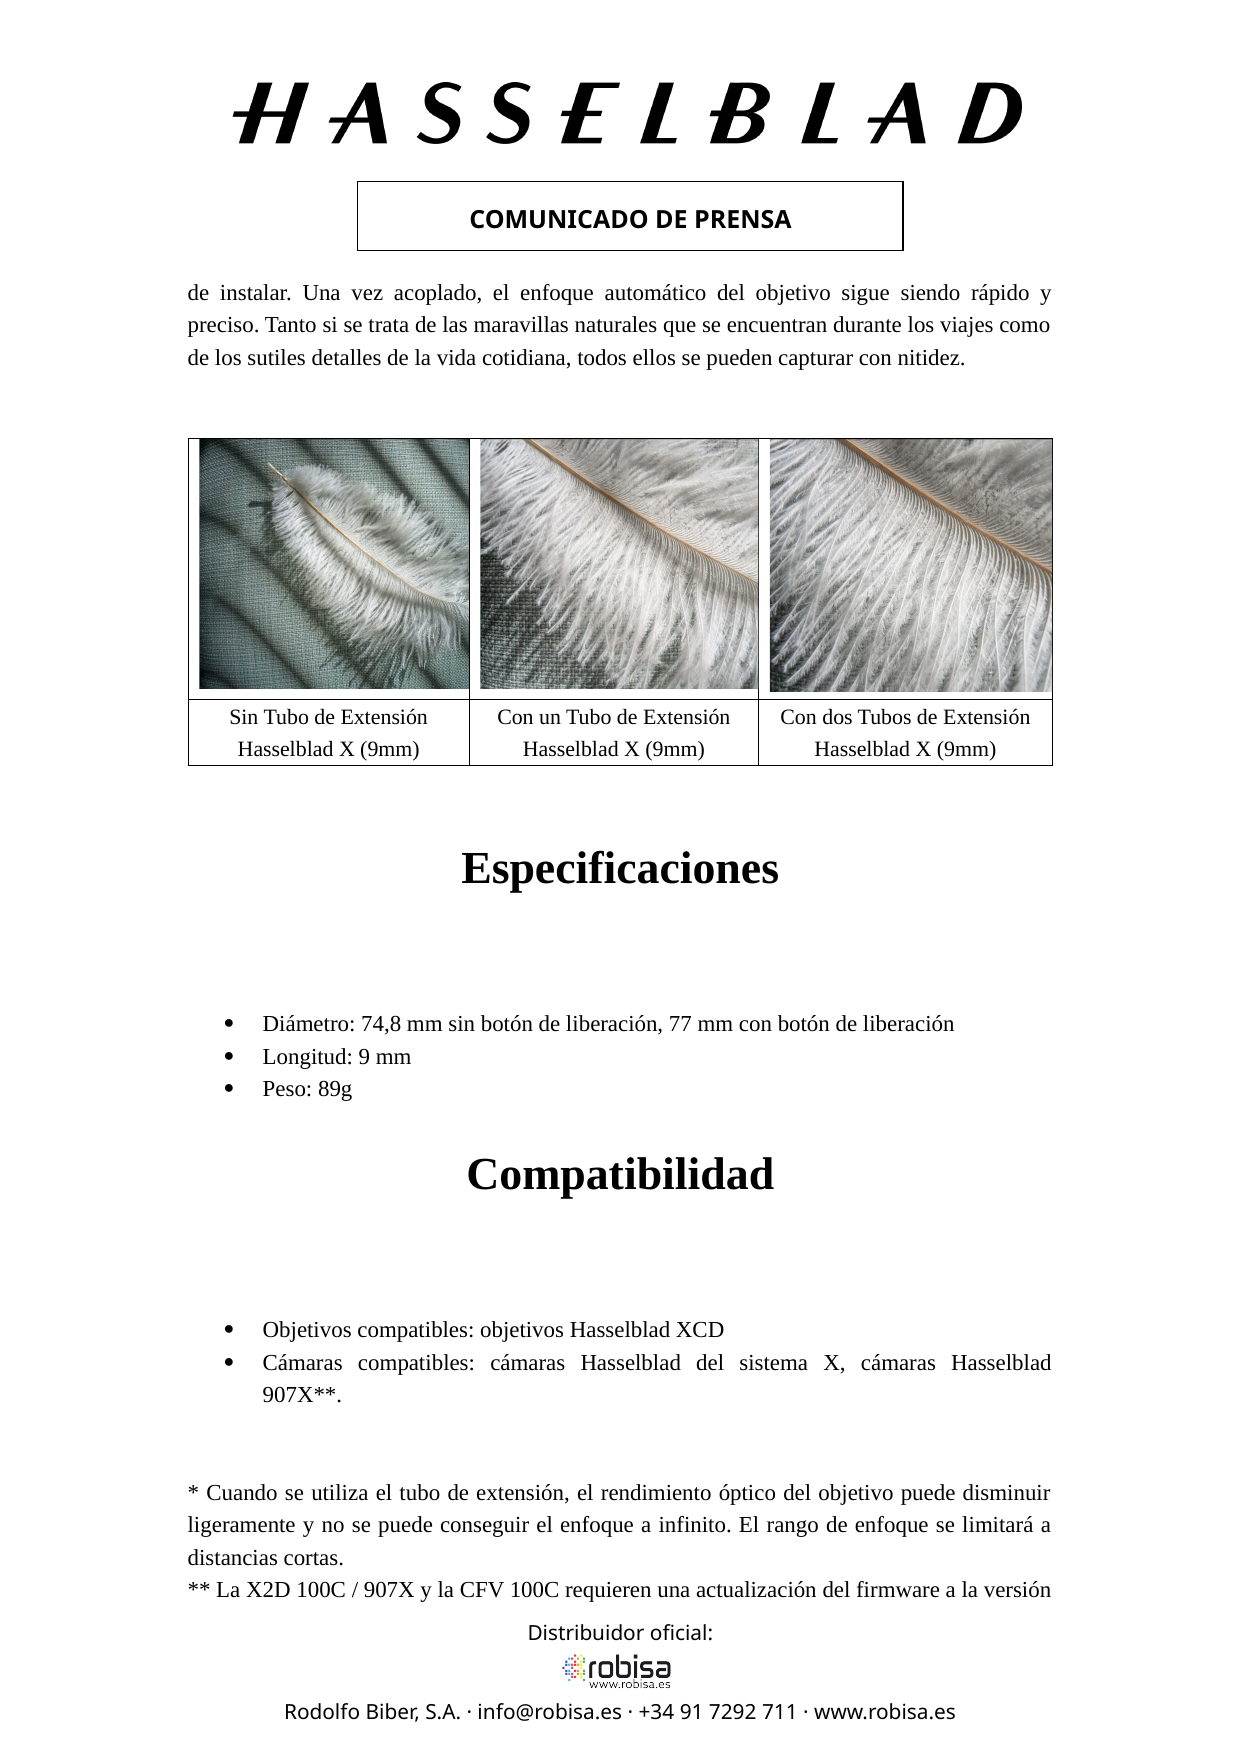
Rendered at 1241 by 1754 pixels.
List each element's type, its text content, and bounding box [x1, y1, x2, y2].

table_header [189, 439, 469, 699]
list Cámaras compatibles: cámaras Hasselblad del sistema X, cámaras Hasselblad 907X**. [225, 1346, 1053, 1411]
picture [199, 439, 469, 689]
list Diámetro: 74,8 mm sin botón de liberación, 77 mm con botón de liberación [225, 1007, 1053, 1040]
table_header [759, 439, 1052, 699]
picture [480, 439, 759, 689]
list Objetivos compatibles: objetivos Hasselblad XCD [225, 1313, 1053, 1346]
table_cell Sin Tubo de Extensión Hasselblad X (9mm) [189, 700, 469, 765]
picture [769, 439, 1053, 692]
text * Cuando se utiliza el tubo de extensión, el rendimiento óptico del objetivo puede disminuir ligeramente y no se puede conseguir el enfoque a infinito. El rango de enfoque se limitará a distancias cortas. [187, 1476, 1053, 1573]
subtitle Compatibilidad [187, 1140, 1053, 1205]
table_cell Con un Tubo de Extensión Hasselblad X (9mm) [470, 700, 758, 765]
list Peso: 89g [225, 1072, 1053, 1105]
table_header [470, 439, 758, 699]
picture [232, 82, 1022, 144]
picture [561, 1654, 673, 1692]
text ** La X2D 100C / 907X y la CFV 100C requieren una actualización del firmware a la versión 4.0.0 antes de su uso. [187, 1573, 1053, 1606]
subtitle Especificaciones [187, 834, 1053, 899]
table_cell Con dos Tubos de Extensión Hasselblad X (9mm) [759, 700, 1052, 765]
list Longitud: 9 mm [225, 1040, 1053, 1072]
